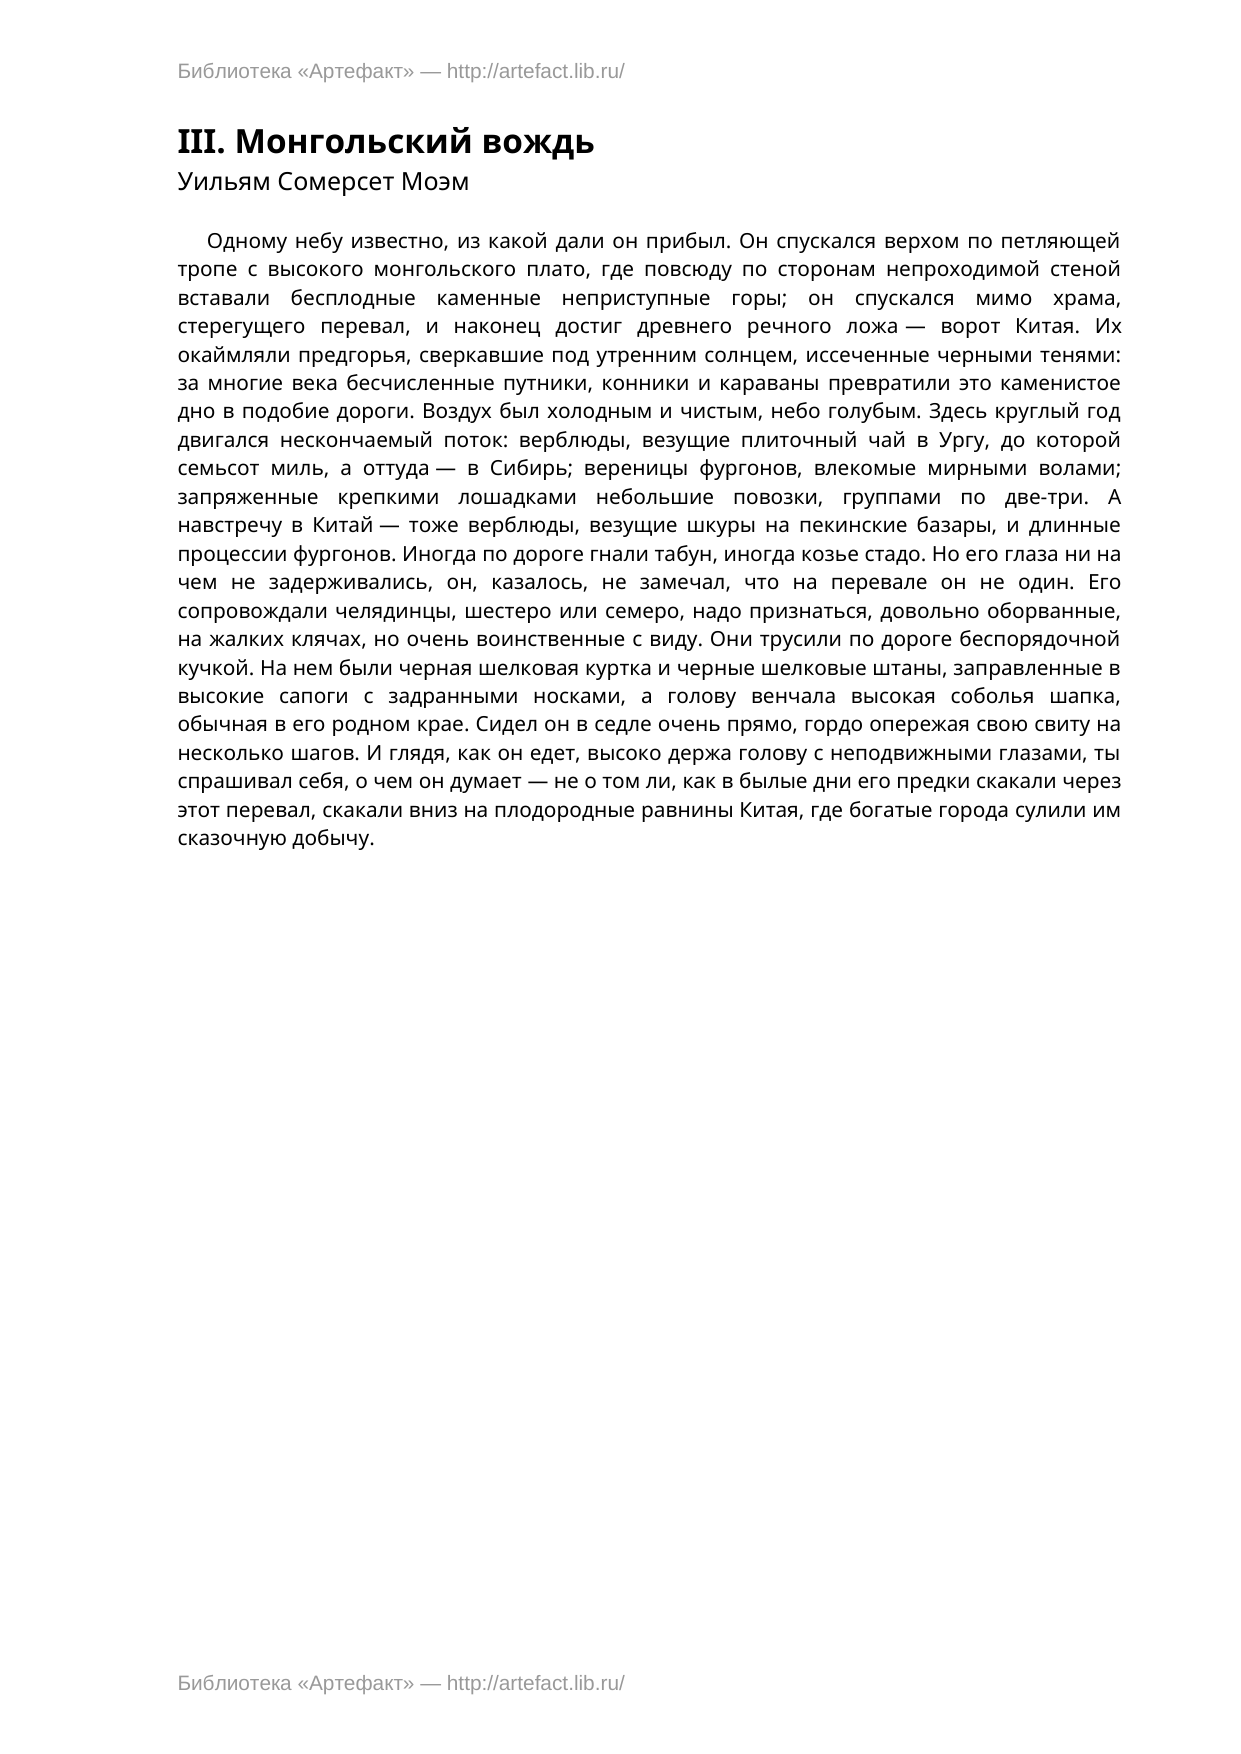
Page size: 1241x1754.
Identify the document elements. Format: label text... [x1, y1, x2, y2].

text Одному небу известно, из какой дали он прибыл. Он спускался верхом по петляющей тропе с высокого монгольского плато, где повсюду по сторонам непроходимой стеной вставали бесплодные каменные неприступные горы; он спускался мимо храма, стерегущего перевал, и наконец достиг древнего речного ложа — ворот Китая. Их окаймляли предгорья, сверкавшие под утренним солнцем, иссеченные черными тенями: за многие века бесчисленные путники, конники и караваны превратили это каменистое дно в подобие дороги. Воздух был холодным и чистым, небо голубым. Здесь круглый год двигался нескончаемый поток: верблюды, везущие плиточный чай в Ургу, до которой семьсот миль, а оттуда — в Сибирь; вереницы фургонов, влекомые мирными волами; запряженные крепкими лошадками небольшие повозки, группами по две-три. А навстречу в Китай — тоже верблюды, везущие шкуры на пекинские базары, и длинные процессии фургонов. Иногда по дороге гнали табун, иногда козье стадо. Но его глаза ни на чем не задерживались, он, казалось, не замечал, что на перевале он не один. Его сопровождали челядинцы, шестеро или семеро, надо признаться, довольно оборванные, на жалких клячах, но очень воинственные с виду. Они трусили по дороге беспорядочной кучкой. На нем были черная шелковая куртка и черные шелковые штаны, заправленные в высокие сапоги с задранными носками, а голову венчала высокая соболья шапка, обычная в его родном крае. Сидел он в седле очень прямо, гордо опережая свою свиту на несколько шагов. И глядя, как он едет, высоко держа голову с неподвижными глазами, ты спрашивал себя, о чем он думает — не о том ли, как в былые дни его предки скакали через этот перевал, скакали вниз на плодородные равнины Китая, где богатые города сулили им сказочную добычу. [177, 226, 1122, 852]
subtitle III. Монгольский вождь [177, 118, 1122, 163]
subtitle Уильям Сомерсет Моэм [177, 163, 1122, 198]
